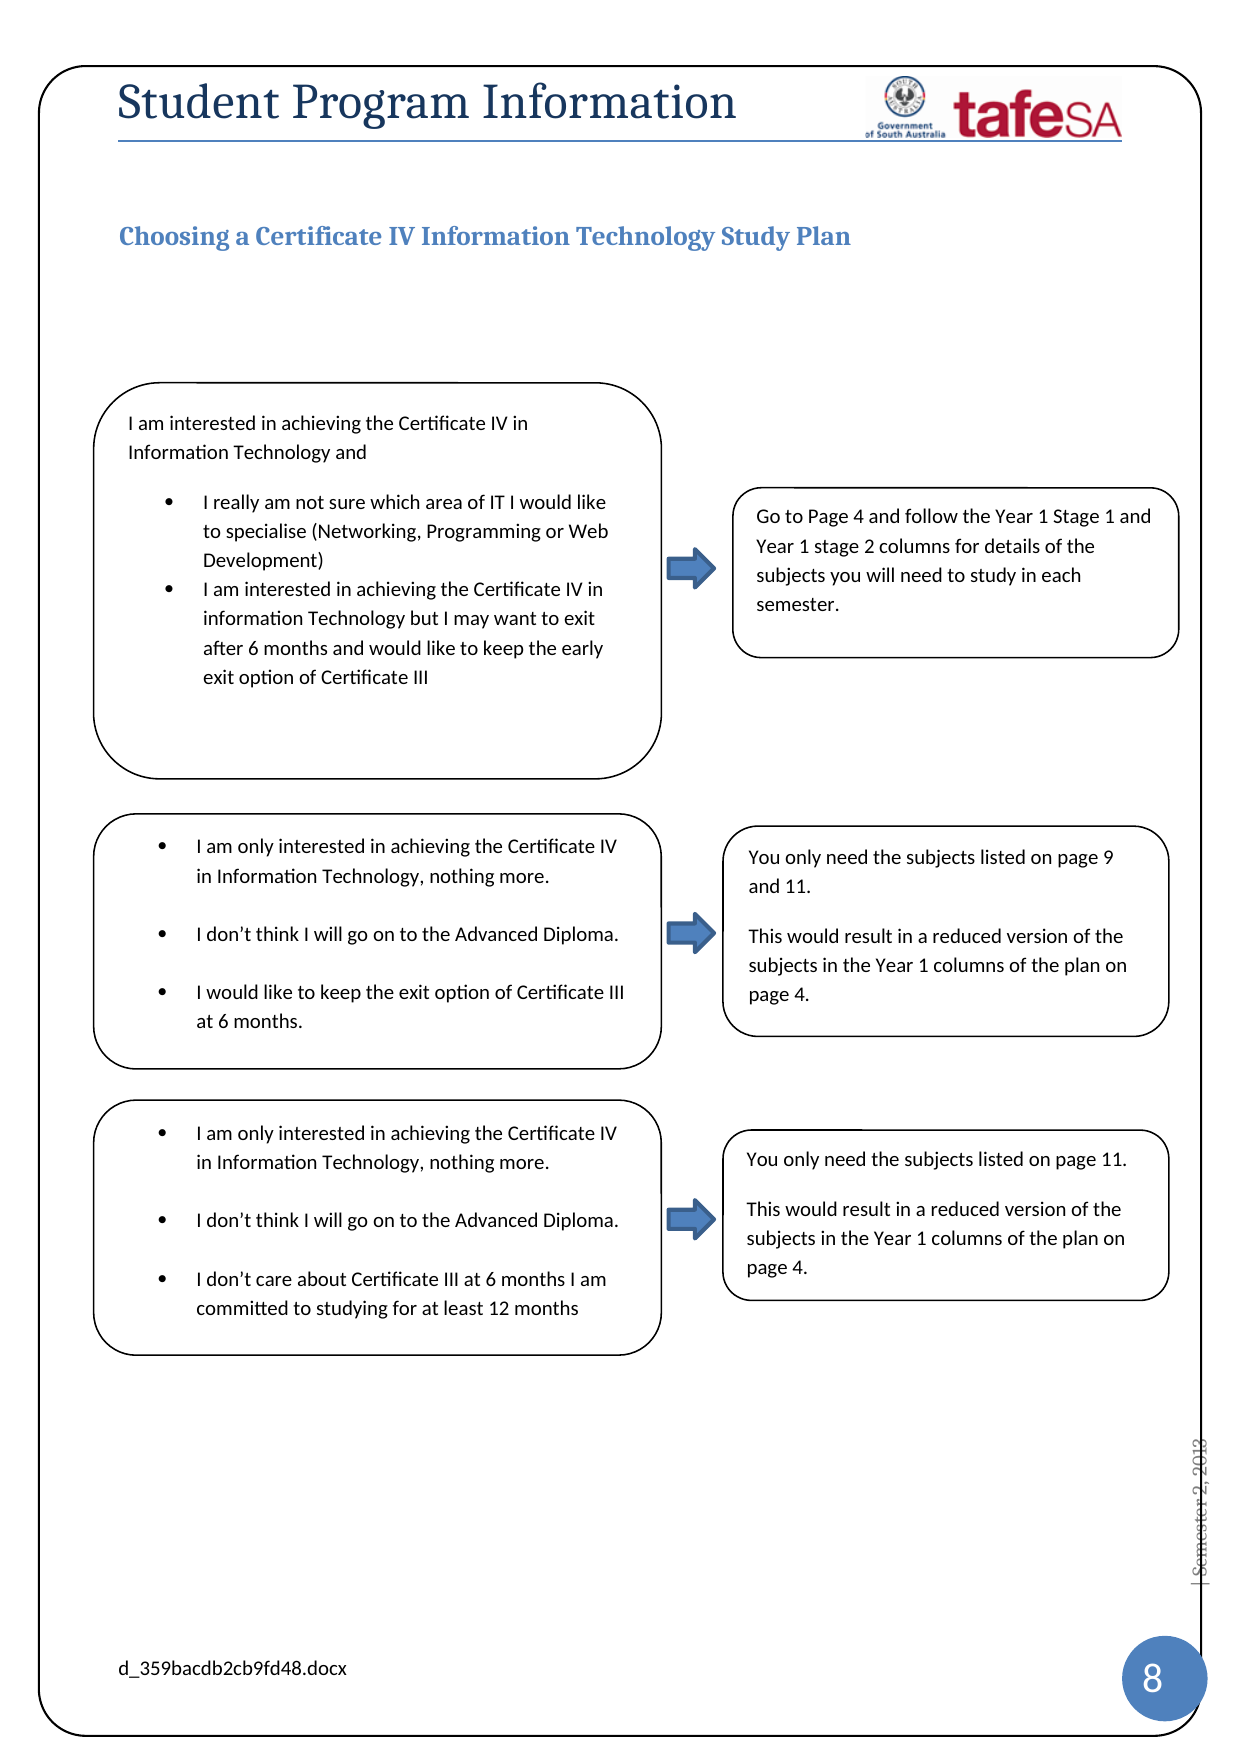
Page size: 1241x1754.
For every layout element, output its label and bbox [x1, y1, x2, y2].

picture [865, 76, 1122, 138]
